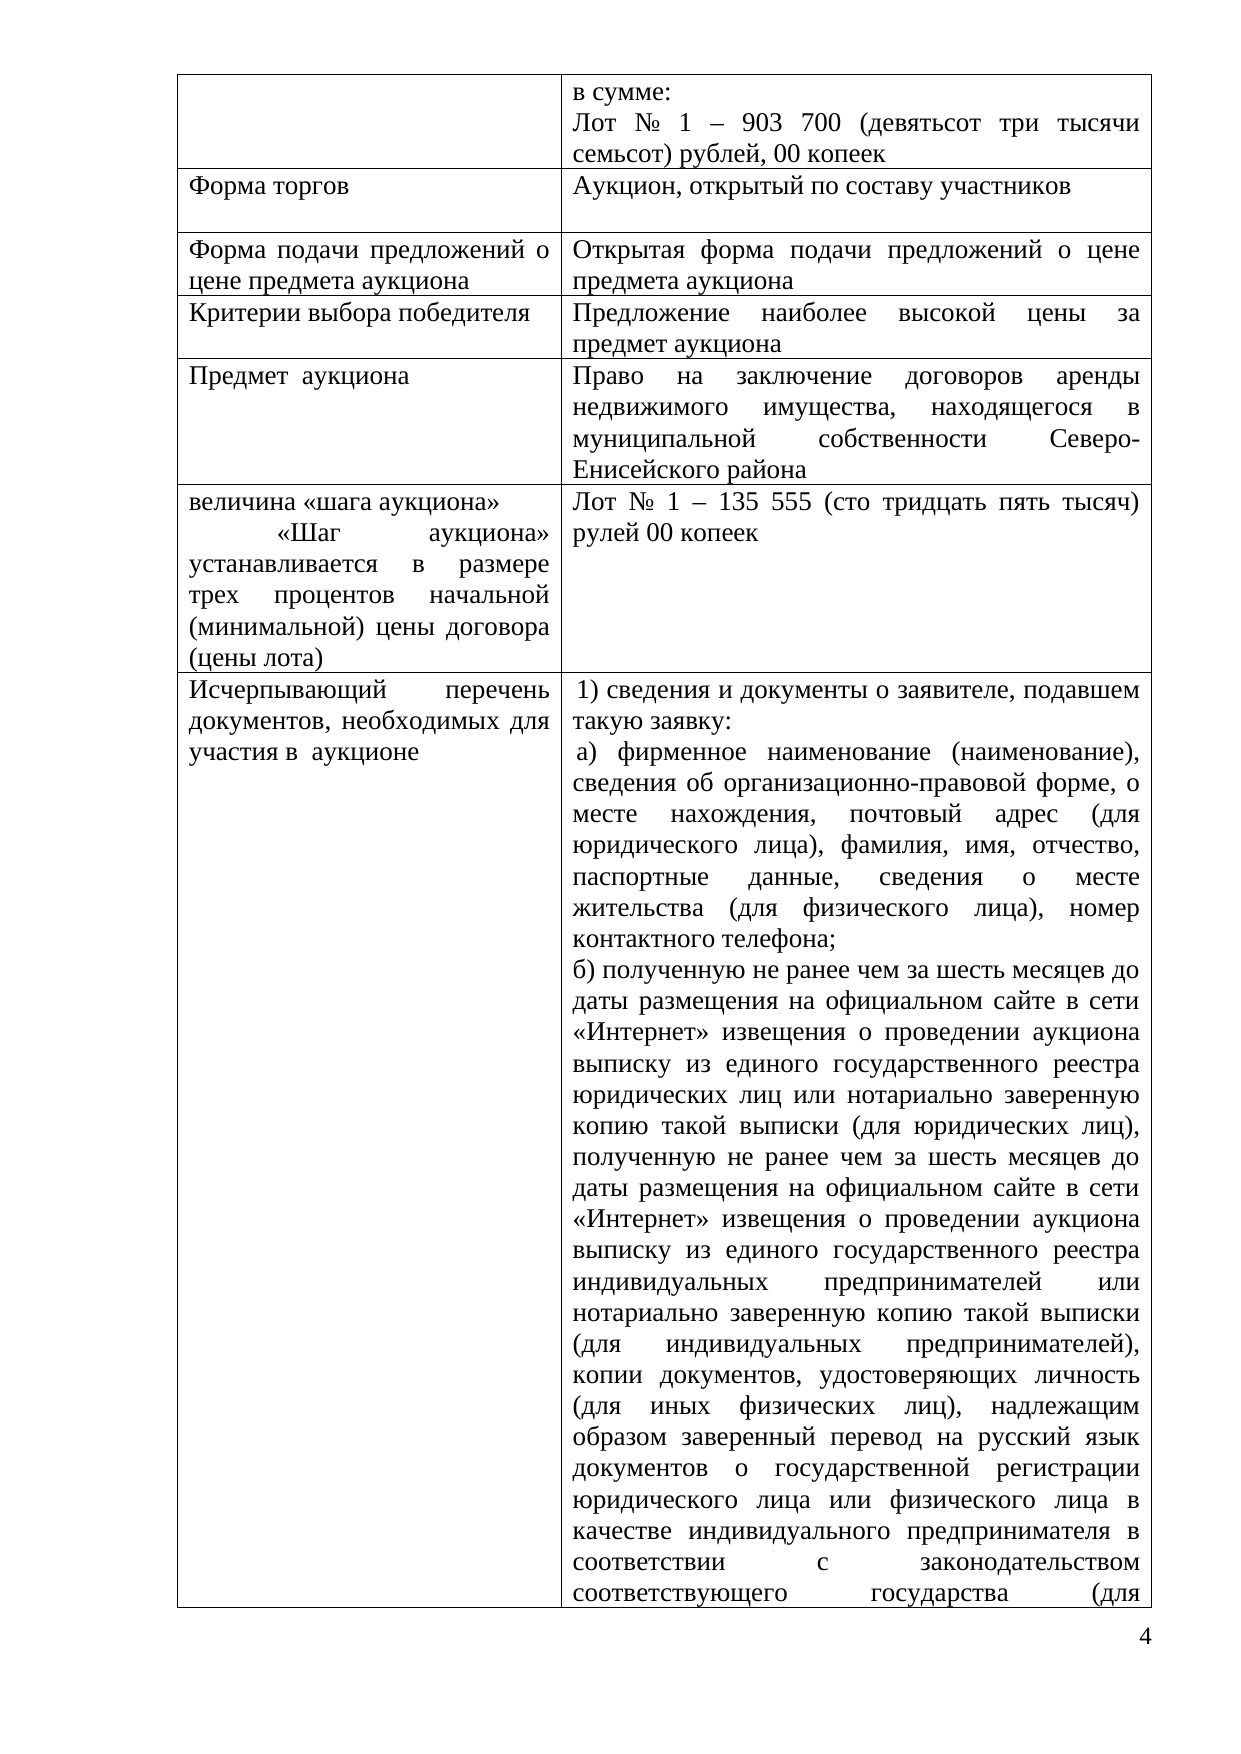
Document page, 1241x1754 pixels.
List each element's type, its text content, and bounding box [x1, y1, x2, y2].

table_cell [562, 75, 1151, 168]
table_cell Форма подачи предложений о цене предмета аукциона [178, 233, 561, 295]
table_cell Лот № 1 – 135 555 (сто тридцать пять тысяч) рулей 00 копеек [562, 485, 1151, 672]
table_cell Аукцион, открытый по составу участников [562, 169, 1151, 232]
table_cell Право на заключение договоров аренды недвижимого имущества, находящегося в муниципальной собственности Северо-Енисейского района [562, 359, 1151, 484]
table_cell Предложение наиболее высокой цены за предмет аукциона [562, 296, 1151, 358]
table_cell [178, 673, 561, 1607]
table_cell величина «шага аукциона» «Шаг аукциона» устанавливается в размере трех процентов начальной (минимальной) цены договора (цены лота) [178, 485, 561, 672]
table_cell Критерии выбора победителя [178, 296, 561, 358]
table_cell Форма торгов [178, 169, 561, 232]
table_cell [178, 75, 561, 168]
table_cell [562, 673, 1151, 1607]
table_cell Предмет аукциона [178, 359, 561, 484]
table_cell Открытая форма подачи предложений о цене предмета аукциона [562, 233, 1151, 295]
